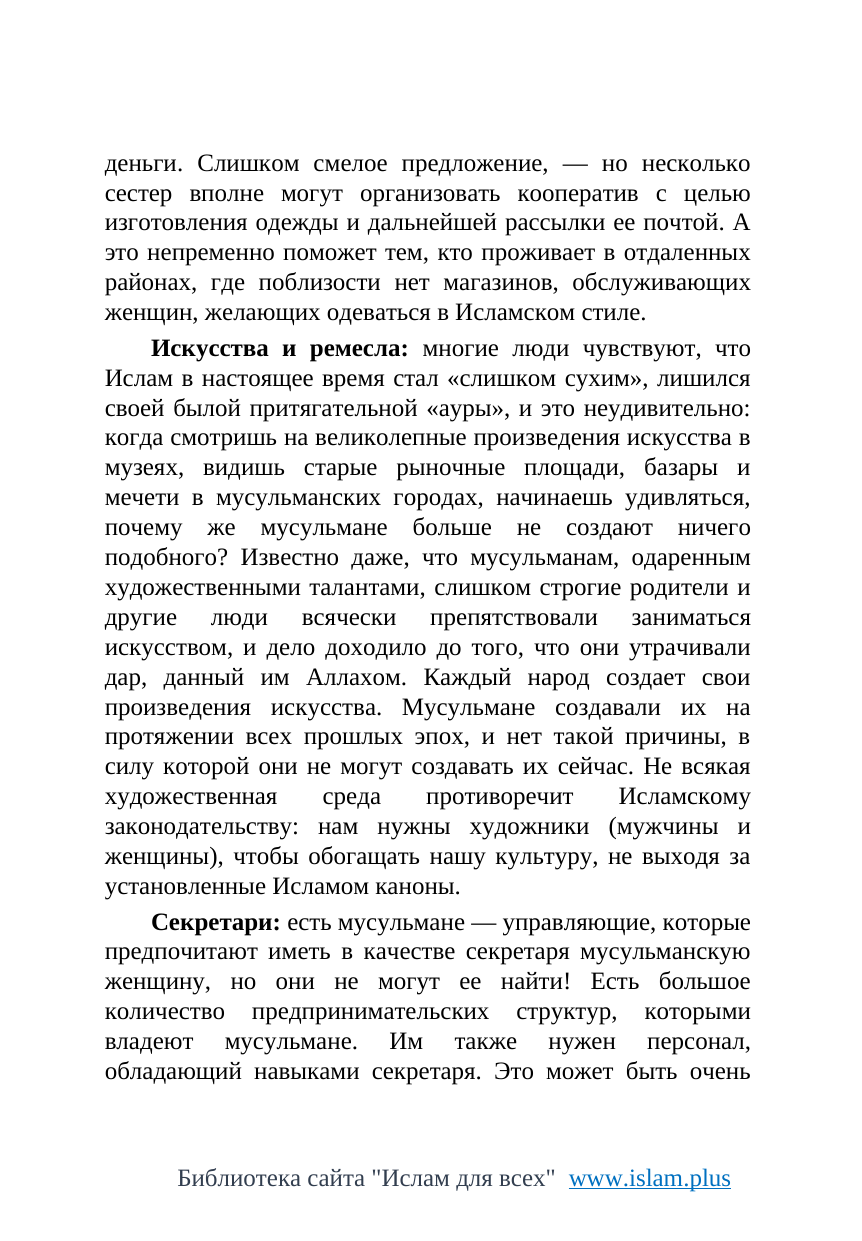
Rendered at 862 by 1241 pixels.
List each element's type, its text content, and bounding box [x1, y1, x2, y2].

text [104, 907, 751, 1085]
text Искусства и ремесла: многие люди чувствуют, что Ислам в настоящее время стал «слишком сухим», лишился своей былой притягательной «ауры», и это неудивительно: когда смотришь на великолепные произведения искусства в музеях, видишь старые рыночные площади, базары и мечети в мусульманских городах, начинаешь удивляться, почему же мусульмане больше не создают ничего подобного? Известно даже, что мусульманам, одаренным художественными талантами, слишком строгие родители и другие люди всячески препятствовали заниматься искусством, и дело доходило до того, что они утрачивали дар, данный им Аллахом. Каждый народ создает свои произведения искусства. Мусульмане создавали их на протяжении всех прошлых эпох, и нет такой причины, в силу которой они не могут создавать их сейчас. Не всякая художественная среда противоречит Исламскому законодательству: нам нужны художники (мужчины и женщины), чтобы обогащать нашу культуру, не выходя за установленные Исламом каноны. [104, 333, 751, 900]
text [104, 148, 751, 326]
